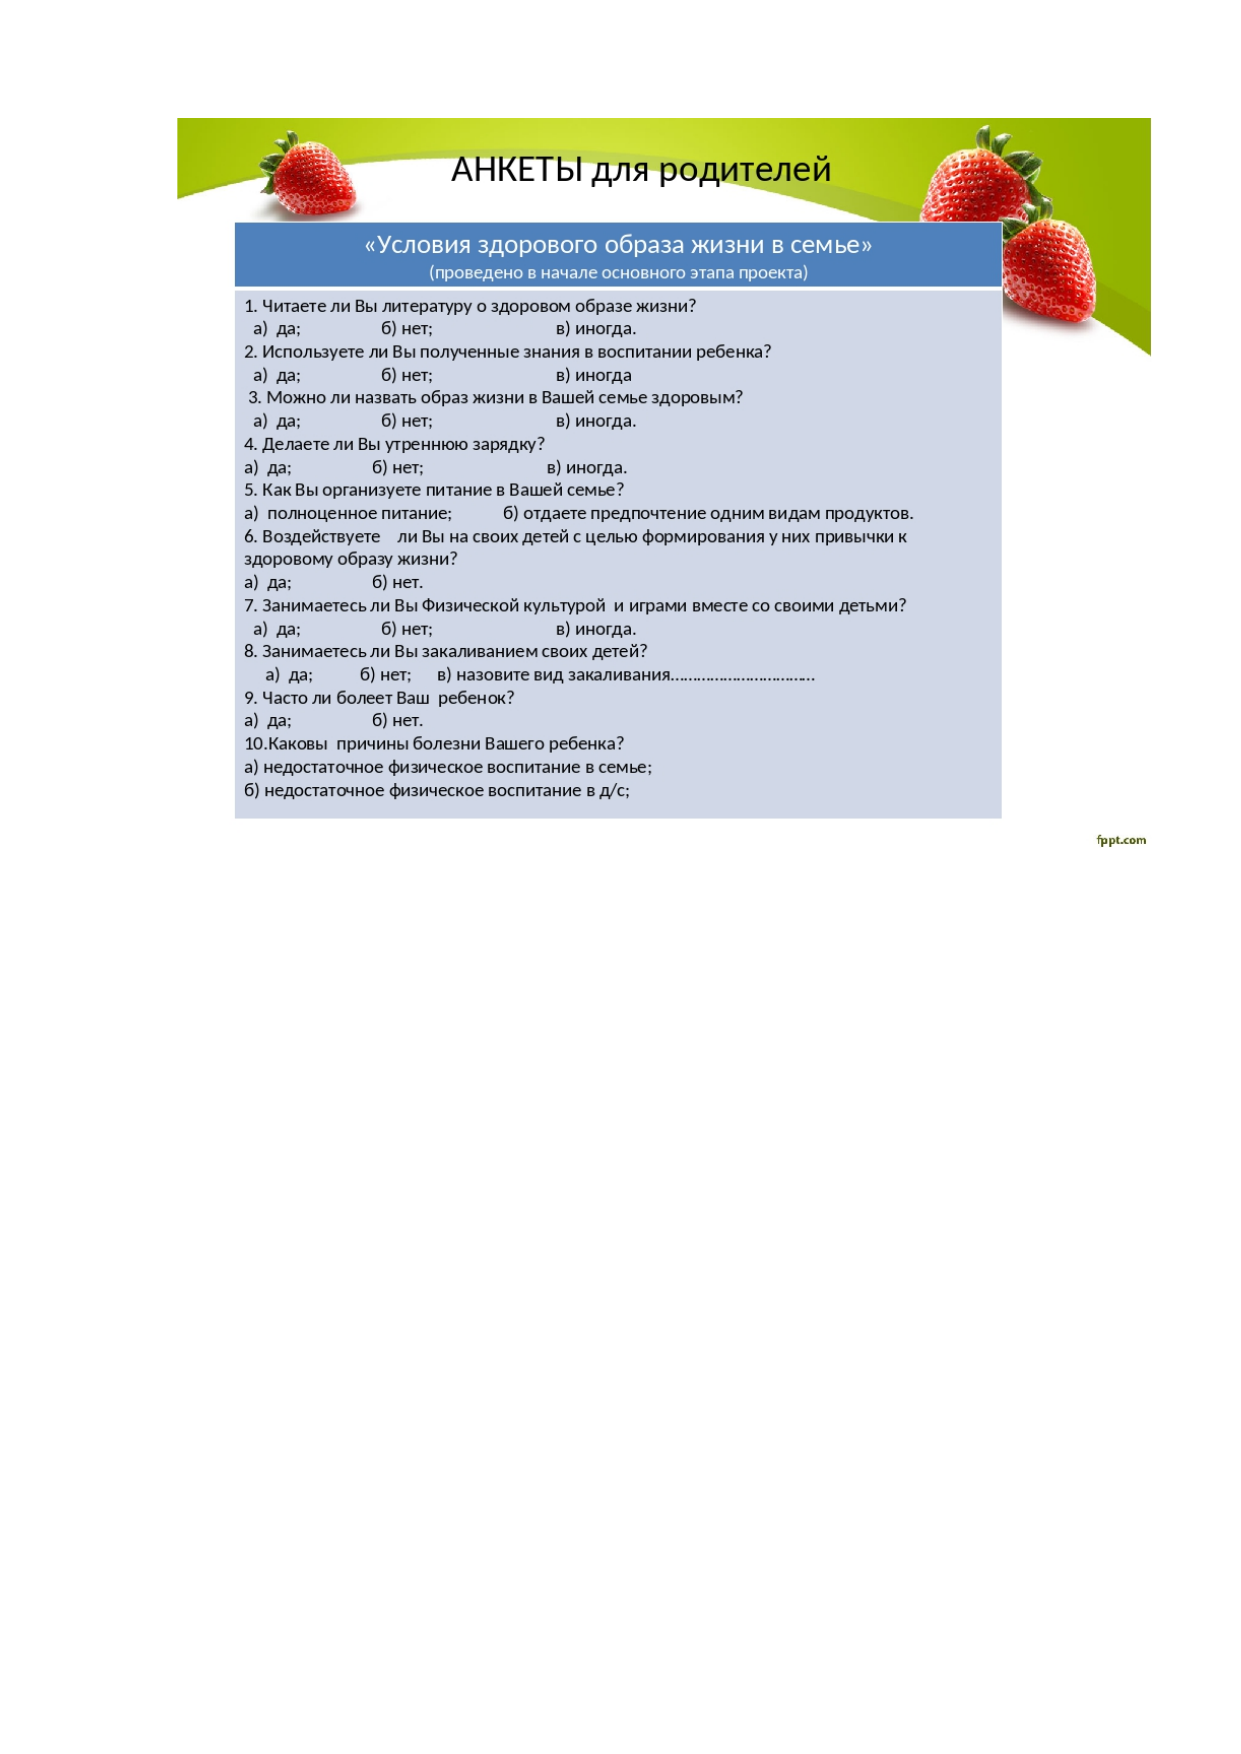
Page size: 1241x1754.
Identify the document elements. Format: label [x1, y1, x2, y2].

picture [177, 118, 1152, 849]
